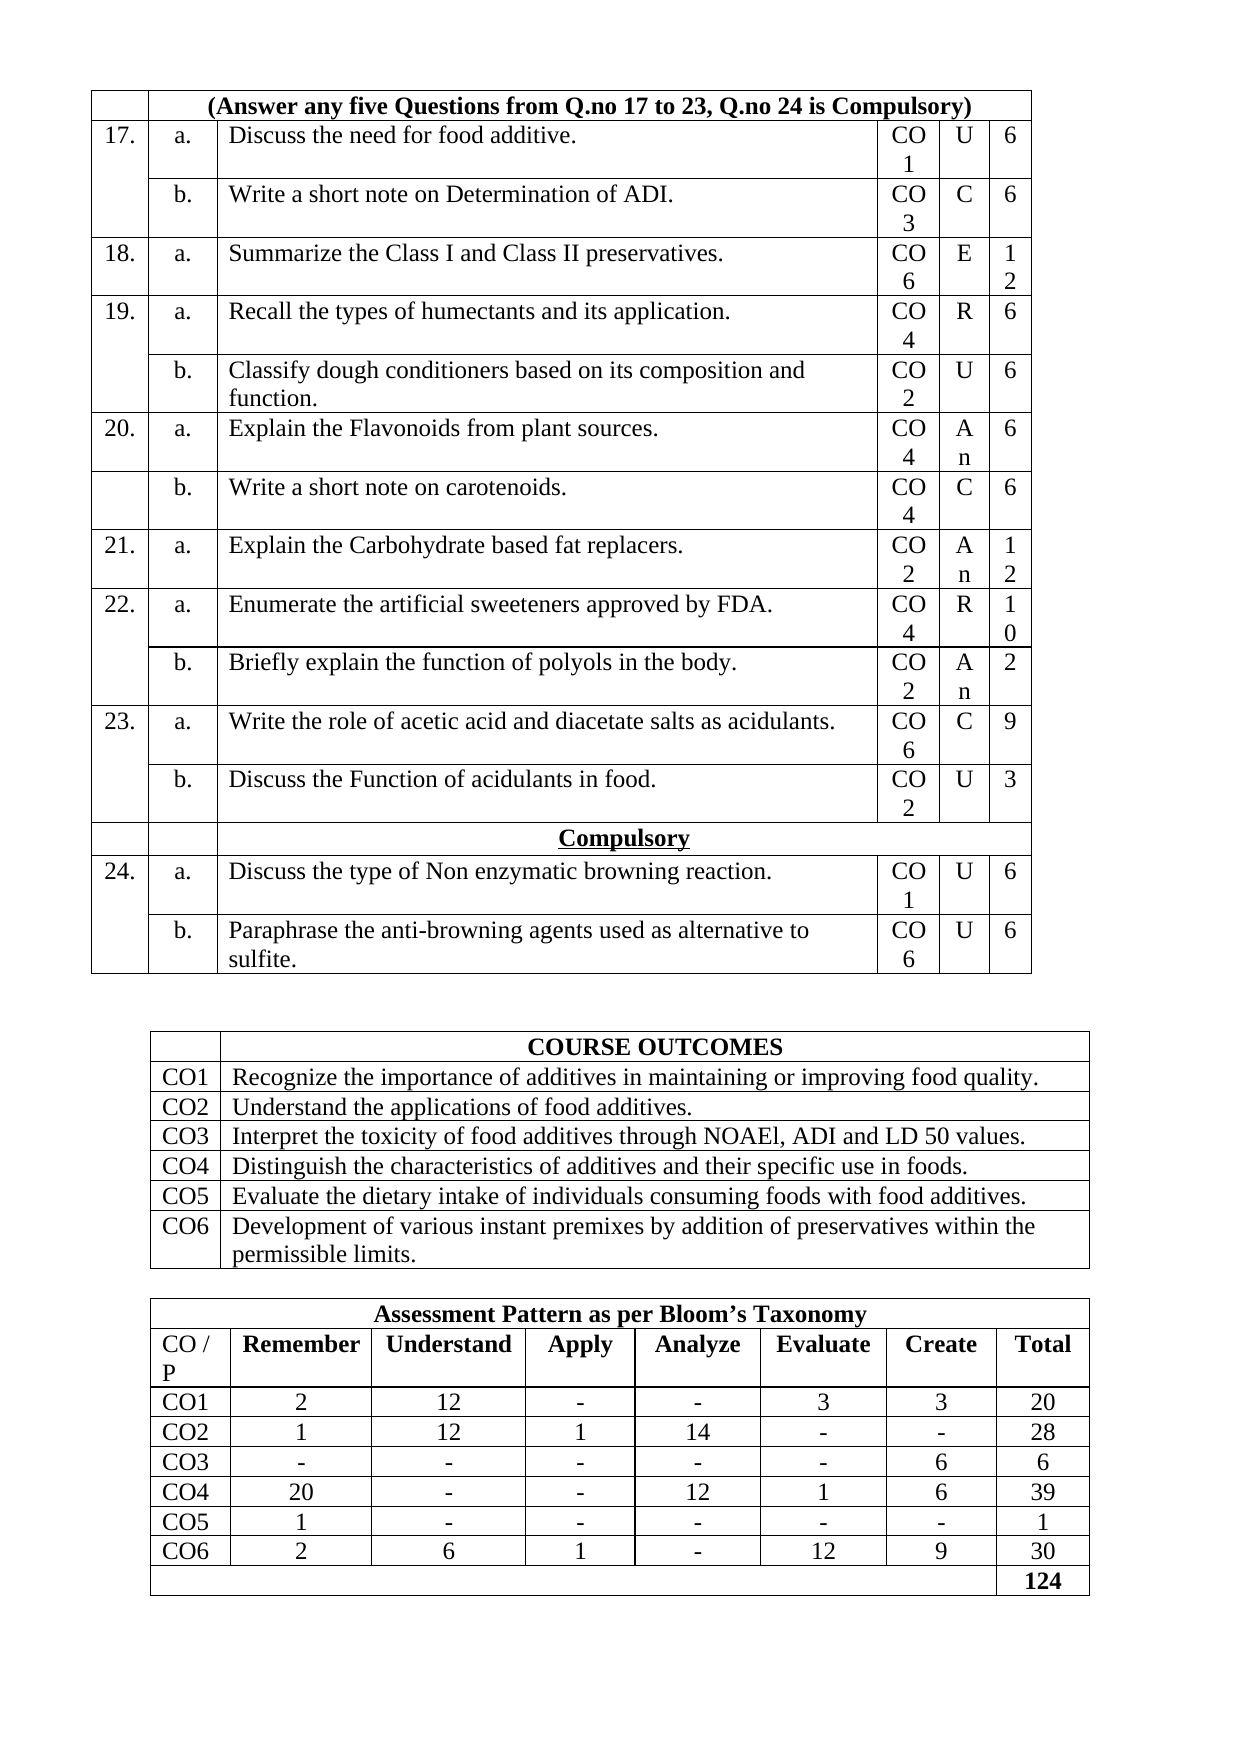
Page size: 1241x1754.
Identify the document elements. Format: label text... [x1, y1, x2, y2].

table_cell Total [997, 1329, 1089, 1386]
table_cell Classify dough conditioners based on its composition and function. [218, 355, 877, 412]
table_cell 20. [92, 413, 148, 471]
table_cell - [372, 1477, 525, 1506]
table_cell An [940, 648, 989, 705]
table_cell Write a short note on Determination of ADI. [218, 179, 877, 237]
table_cell U [940, 121, 989, 178]
table_cell 6 [990, 296, 1031, 354]
table_cell CO6 [151, 1536, 230, 1565]
table_cell Distinguish the characteristics of additives and their specific use in foods. [221, 1151, 1089, 1180]
table_cell 2 [990, 648, 1031, 705]
table_cell CO1 [151, 1062, 220, 1091]
table_cell - [761, 1417, 886, 1446]
table_cell 1 [231, 1417, 371, 1446]
table_cell CO3 [151, 1121, 220, 1150]
table_cell 6 [372, 1536, 525, 1565]
table_cell 3 [990, 765, 1031, 822]
table_cell b. [149, 179, 217, 237]
table_cell Write a short note on carotenoids. [218, 472, 877, 529]
table_cell 6 [990, 472, 1031, 529]
table_cell b. [149, 915, 217, 972]
table_cell - [636, 1536, 760, 1565]
table_cell 24. [92, 856, 148, 972]
table_header [151, 1032, 220, 1061]
table_cell Recognize the importance of additives in maintaining or improving food quality. [221, 1062, 1089, 1091]
table_cell - [526, 1388, 634, 1416]
table_cell R [940, 589, 989, 646]
table_cell U [940, 856, 989, 914]
table_cell Understand [372, 1329, 525, 1386]
table_cell Remember [231, 1329, 371, 1386]
table_cell 3 [761, 1388, 886, 1416]
table_cell - [636, 1447, 760, 1476]
table_cell Explain the Flavonoids from plant sources. [218, 413, 877, 471]
table_cell Interpret the toxicity of food additives through NOAEl, ADI and LD 50 values. [221, 1121, 1089, 1150]
table_cell Analyze [636, 1329, 760, 1386]
table_cell R [940, 296, 989, 354]
table_cell 9 [990, 706, 1031, 763]
table_cell 20 [231, 1477, 371, 1506]
table_cell 39 [997, 1477, 1089, 1506]
table_cell Evaluate the dietary intake of individuals consuming foods with food additives. [221, 1181, 1089, 1210]
table_cell - [761, 1447, 886, 1476]
table_cell - [372, 1507, 525, 1535]
table_cell 12 [761, 1536, 886, 1565]
table_cell U [940, 355, 989, 412]
table_cell Create [887, 1329, 996, 1386]
table_cell Briefly explain the function of polyols in the body. [218, 648, 877, 705]
table_cell 12 [636, 1477, 760, 1506]
table_cell Summarize the Class I and Class II preservatives. [218, 238, 877, 295]
table_cell 6 [990, 413, 1031, 471]
table_cell E [940, 238, 989, 295]
table_cell Evaluate [761, 1329, 886, 1386]
table_cell U [940, 765, 989, 822]
table_cell Discuss the Function of acidulants in food. [218, 765, 877, 822]
table_header COURSE OUTCOMES [221, 1032, 1089, 1061]
table_cell CO5 [151, 1507, 230, 1535]
table_cell C [940, 706, 989, 763]
table_cell 28 [997, 1417, 1089, 1446]
table_cell 21. [92, 530, 148, 588]
table_cell - [887, 1507, 996, 1535]
table_cell 12 [990, 238, 1031, 295]
table_cell Enumerate the artificial sweeteners approved by FDA. [218, 589, 877, 646]
table_cell C [940, 472, 989, 529]
table_cell [149, 823, 217, 855]
table_cell a. [149, 589, 217, 646]
table_cell - [372, 1447, 525, 1476]
table_cell Recall the types of humectants and its application. [218, 296, 877, 354]
table_cell 12 [990, 530, 1031, 588]
table_cell An [940, 413, 989, 471]
table_cell a. [149, 296, 217, 354]
table_cell Paraphrase the anti-browning agents used as alternative to sulfite. [218, 915, 877, 972]
table_cell CO4 [878, 413, 939, 471]
table_cell - [526, 1507, 634, 1535]
table_cell U [940, 915, 989, 972]
table_cell [92, 91, 148, 119]
table_cell Understand the applications of food additives. [221, 1092, 1089, 1120]
table_cell 30 [997, 1536, 1089, 1565]
table_cell CO6 [151, 1211, 220, 1268]
table_cell a. [149, 413, 217, 471]
table_cell CO4 [151, 1477, 230, 1506]
table_cell CO5 [151, 1181, 220, 1210]
table_cell b. [149, 765, 217, 822]
table_cell CO / P [151, 1329, 230, 1386]
table_cell - [526, 1447, 634, 1476]
table_header Assessment Pattern as per Bloom’s Taxonomy [151, 1299, 1089, 1328]
table_cell CO2 [878, 765, 939, 822]
table_cell - [887, 1417, 996, 1446]
table_cell 6 [990, 915, 1031, 972]
table_cell 6 [990, 121, 1031, 178]
table_cell CO3 [151, 1447, 230, 1476]
table_cell b. [149, 472, 217, 529]
table_cell b. [149, 355, 217, 412]
table_cell Write the role of acetic acid and diacetate salts as acidulants. [218, 706, 877, 763]
table_cell 6 [990, 179, 1031, 237]
table_cell 1 [526, 1536, 634, 1565]
table_cell CO3 [878, 179, 939, 237]
table_cell 6 [997, 1447, 1089, 1476]
table_cell CO4 [878, 296, 939, 354]
table_cell 20 [997, 1388, 1089, 1416]
table_cell 22. [92, 589, 148, 705]
table_cell 14 [636, 1417, 760, 1446]
table_cell 17. [92, 121, 148, 237]
table_cell CO6 [878, 238, 939, 295]
table_cell CO4 [878, 589, 939, 646]
table_cell Discuss the type of Non enzymatic browning reaction. [218, 856, 877, 914]
table_cell a. [149, 121, 217, 178]
table_cell CO6 [878, 915, 939, 972]
table_cell 18. [92, 238, 148, 295]
table_cell CO4 [151, 1151, 220, 1180]
table_cell 124 [997, 1566, 1089, 1595]
table_cell 2 [231, 1388, 371, 1416]
table_cell 19. [92, 296, 148, 412]
table_cell - [231, 1447, 371, 1476]
table_cell 6 [887, 1447, 996, 1476]
table_cell Compulsory [218, 823, 1031, 855]
table_cell CO2 [151, 1417, 230, 1446]
table_cell 1 [761, 1477, 886, 1506]
table_cell CO6 [878, 706, 939, 763]
table_cell 12 [372, 1388, 525, 1416]
table_cell 1 [997, 1507, 1089, 1535]
table_cell b. [149, 648, 217, 705]
table_cell [92, 472, 148, 529]
table_cell a. [149, 530, 217, 588]
table_cell CO2 [878, 355, 939, 412]
table_cell C [940, 179, 989, 237]
table_cell 9 [887, 1536, 996, 1565]
table_cell CO4 [878, 472, 939, 529]
table_cell - [761, 1507, 886, 1535]
table_cell Explain the Carbohydrate based fat replacers. [218, 530, 877, 588]
table_cell a. [149, 706, 217, 763]
table_cell CO1 [878, 856, 939, 914]
table_cell 6 [990, 355, 1031, 412]
table_cell 2 [231, 1536, 371, 1565]
table_cell a. [149, 856, 217, 914]
table_cell Apply [526, 1329, 634, 1386]
table_cell - [636, 1507, 760, 1535]
table_cell 12 [372, 1417, 525, 1446]
table_cell 23. [92, 706, 148, 822]
table_cell - [526, 1477, 634, 1506]
table_cell 1 [231, 1507, 371, 1535]
table_cell 10 [990, 589, 1031, 646]
table_cell 6 [887, 1477, 996, 1506]
table_cell 3 [887, 1388, 996, 1416]
table_cell CO1 [878, 121, 939, 178]
table_cell CO1 [151, 1388, 230, 1416]
table_cell [151, 1566, 996, 1595]
table_cell CO2 [151, 1092, 220, 1120]
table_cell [149, 91, 1031, 119]
table_cell a. [149, 238, 217, 295]
table_cell 1 [526, 1417, 634, 1446]
table_cell CO2 [878, 648, 939, 705]
table_cell [92, 823, 148, 855]
table_cell Discuss the need for food additive. [218, 121, 877, 178]
table_cell CO2 [878, 530, 939, 588]
table_cell - [636, 1388, 760, 1416]
table_cell An [940, 530, 989, 588]
table_cell Development of various instant premixes by addition of preservatives within the permissible limits. [221, 1211, 1089, 1268]
table_cell 6 [990, 856, 1031, 914]
